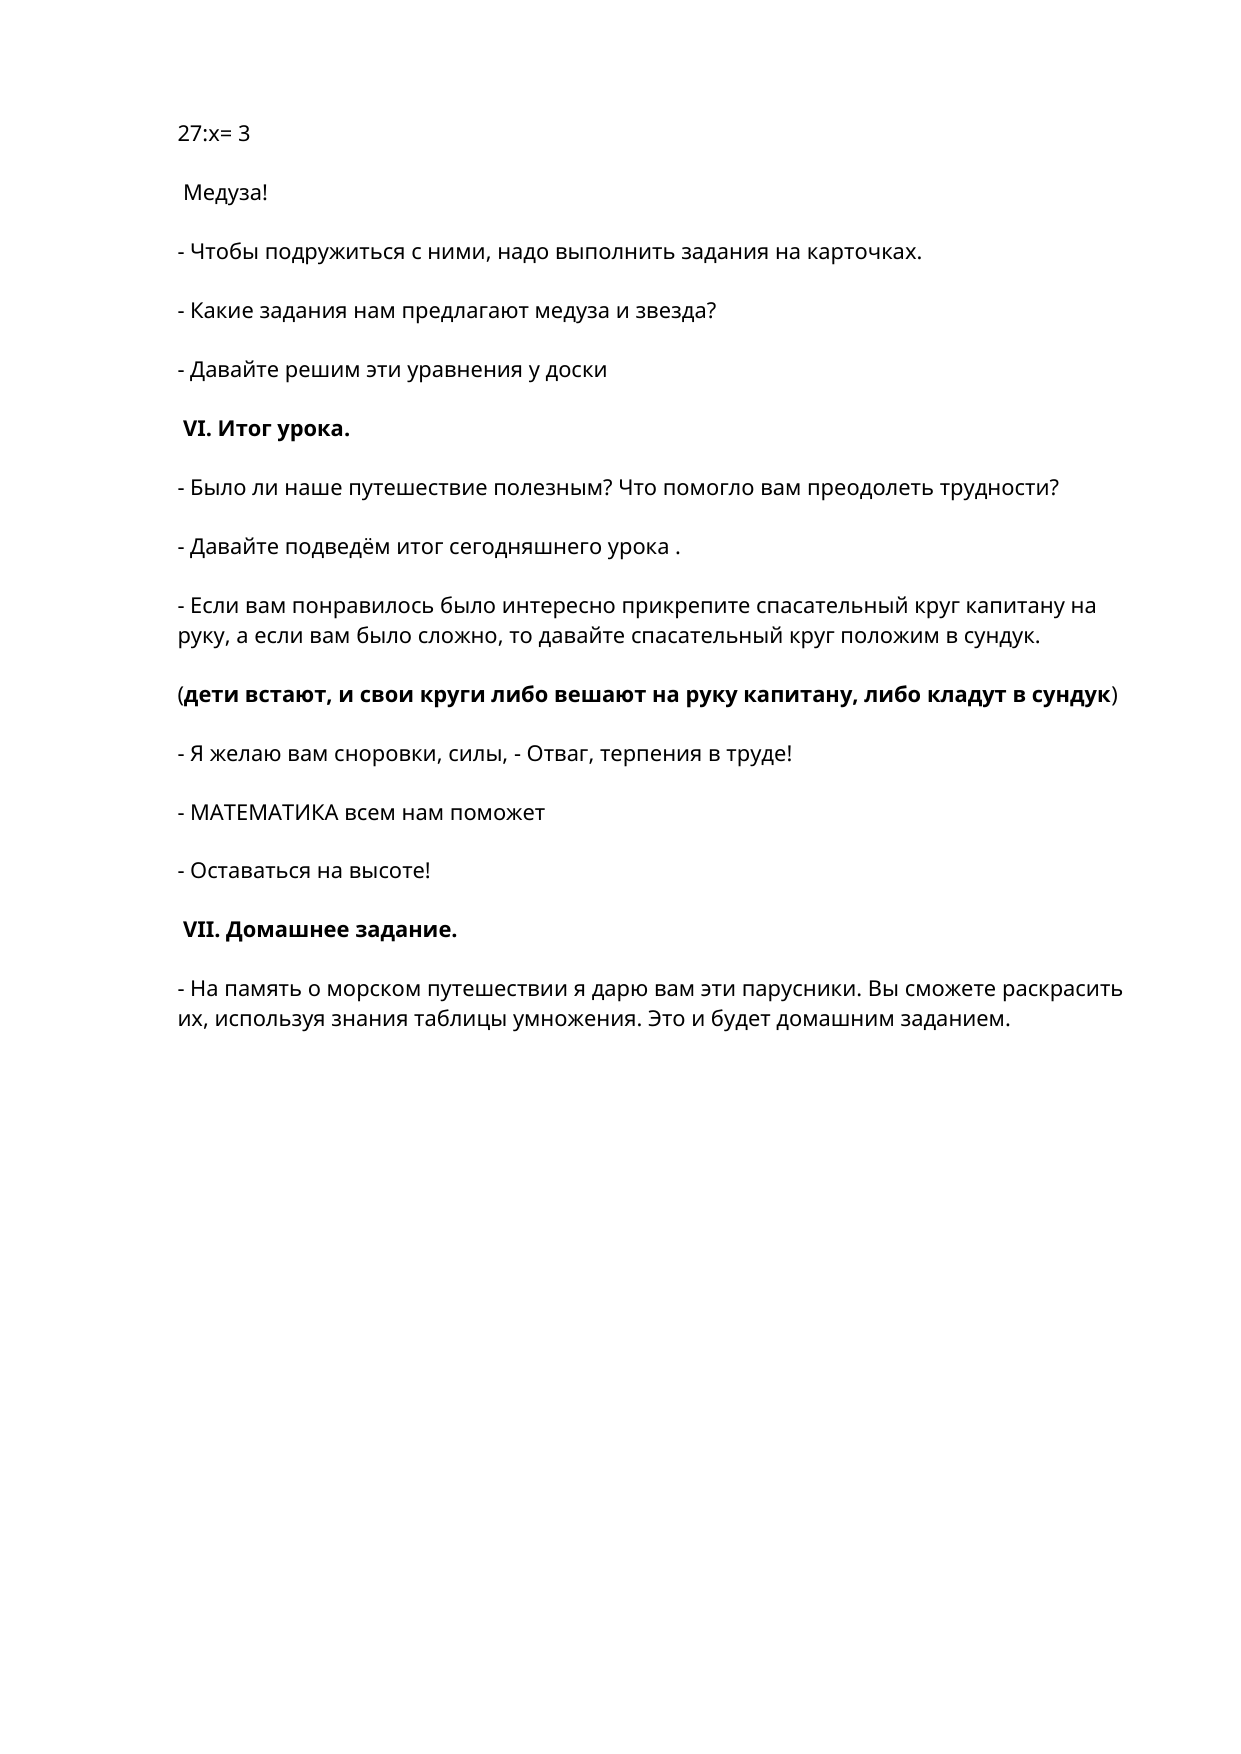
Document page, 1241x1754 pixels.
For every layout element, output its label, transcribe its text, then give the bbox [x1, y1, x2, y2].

text - Какие задания нам предлагают медуза и звезда? [177, 295, 1152, 325]
text - Давайте подведём итог сегодняшнего урока . [177, 531, 1152, 561]
text - Чтобы подружиться с ними, надо выполнить задания на карточках. [177, 236, 1152, 266]
text VI. Итог урока. [177, 413, 1152, 443]
text Медуза! [177, 177, 1152, 207]
text - Давайте решим эти уравнения у доски [177, 354, 1152, 384]
text - На память о морском путешествии я дарю вам эти парусники. Вы сможете раскрасить их, используя знания таблицы умножения. Это и будет домашним заданием. [177, 973, 1152, 1033]
text - МАТЕМАТИКА всем нам поможет [177, 796, 1152, 826]
text - Если вам понравилось было интересно прикрепите спасательный круг капитану на руку, а если вам было сложно, то давайте спасательный круг положим в сундук. [177, 590, 1152, 649]
text - Оставаться на высоте! [177, 855, 1152, 885]
text VII. Домашнее задание. [177, 914, 1152, 944]
text 27:х= 3 [177, 118, 1152, 148]
text - Я желаю вам сноровки, силы, - Отваг, терпения в труде! [177, 737, 1152, 767]
text (дети встают, и свои круги либо вешают на руку капитану, либо кладут в сундук) [177, 678, 1152, 708]
text - Было ли наше путешествие полезным? Что помогло вам преодолеть трудности? [177, 472, 1152, 502]
